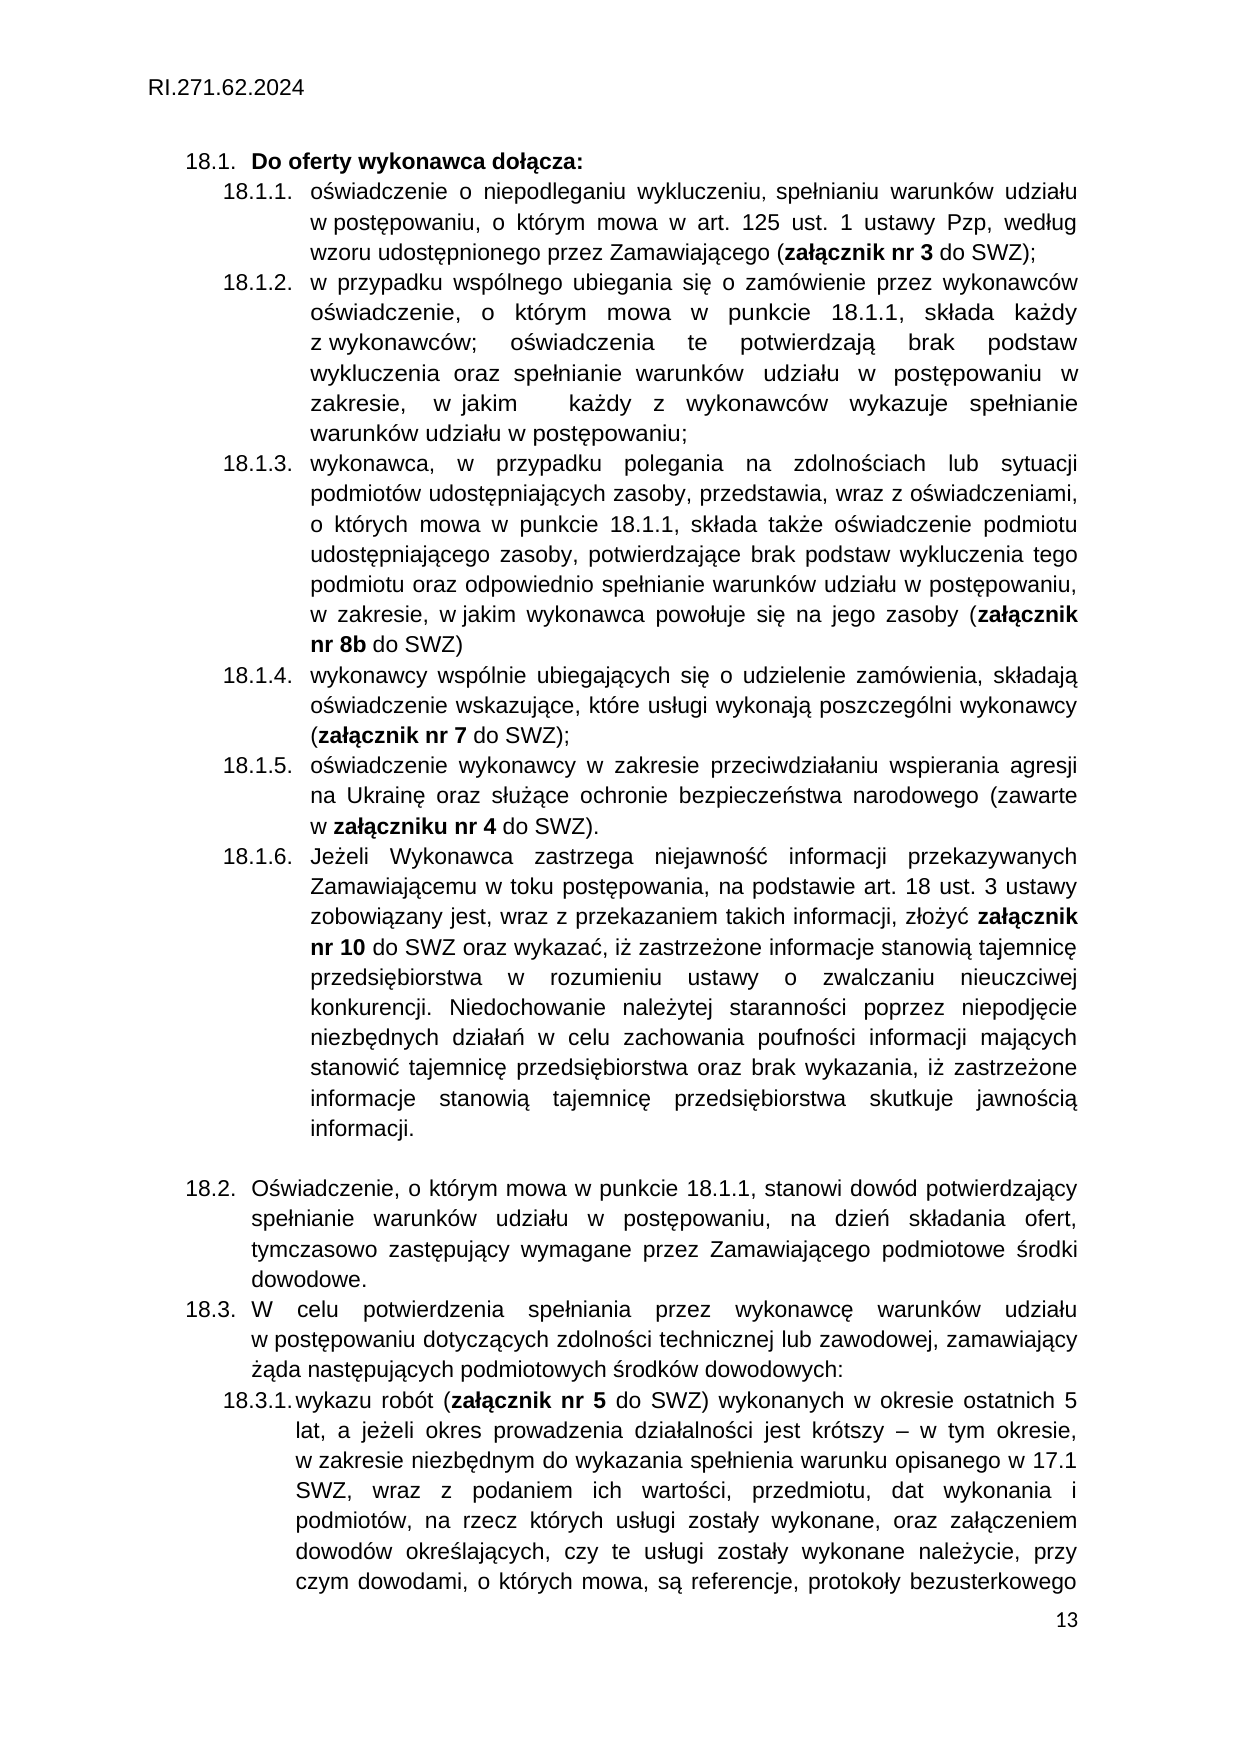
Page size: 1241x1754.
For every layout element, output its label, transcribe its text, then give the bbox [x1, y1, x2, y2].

list Jeżeli Wykonawca zastrzega niejawność informacji przekazywanych Zamawiającemu w toku postępowania, na podstawie art. 18 ust. 3 ustawy zobowiązany jest, wraz z przekazaniem takich informacji, złożyć załącznik nr 10 do SWZ oraz wykazać, iż zastrzeżone informacje stanowią tajemnicę przedsiębiorstwa w rozumieniu ustawy o zwalczaniu nieuczciwej konkurencji. Niedochowanie należytej staranności poprzez niepodjęcie niezbędnych działań w celu zachowania poufności informacji mających stanowić tajemnicę przedsiębiorstwa oraz brak wykazania, iż zastrzeżone informacje stanowią tajemnicę przedsiębiorstwa skutkuje jawnością informacji. [223, 843, 1078, 1141]
list Do oferty wykonawca dołącza: [185, 148, 1078, 174]
list oświadczenie wykonawcy w zakresie przeciwdziałaniu wspierania agresji na Ukrainę oraz służące ochronie bezpieczeństwa narodowego (zawarte w załączniku nr 4 do SWZ). [223, 752, 1078, 839]
list wykonawcy wspólnie ubiegających się o udzielenie zamówienia, składają oświadczenie wskazujące, które usługi wykonają poszczególni wykonawcy (załącznik nr 7 do SWZ); [223, 662, 1078, 748]
list wykonawca, w przypadku polegania na zdolnościach lub sytuacji podmiotów udostępniających zasoby, przedstawia, wraz z oświadczeniami, o których mowa w punkcie 18.1.1, składa także oświadczenie podmiotu udostępniającego zasoby, potwierdzające brak podstaw wykluczenia tego podmiotu oraz odpowiednio spełnianie warunków udziału w postępowaniu, w zakresie, w jakim wykonawca powołuje się na jego zasoby (załącznik nr 8b do SWZ) [223, 450, 1078, 658]
list W celu potwierdzenia spełniania przez wykonawcę warunków udziału w postępowaniu dotyczących zdolności technicznej lub zawodowej, zamawiający żąda następujących podmiotowych środków dowodowych: [185, 1296, 1078, 1383]
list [223, 1387, 1078, 1594]
list oświadczenie o niepodleganiu wykluczeniu, spełnianiu warunków udziału w postępowaniu, o którym mowa w art. 125 ust. 1 ustawy Pzp, według wzoru udostępnionego przez Zamawiającego (załącznik nr 3 do SWZ); [223, 178, 1078, 265]
list Oświadczenie, o którym mowa w punkcie 18.1.1, stanowi dowód potwierdzający spełnianie warunków udziału w postępowaniu, na dzień składania ofert, tymczasowo zastępujący wymagane przez Zamawiającego podmiotowe środki dowodowe. [185, 1175, 1078, 1292]
list w przypadku wspólnego ubiegania się o zamówienie przez wykonawców oświadczenie, o którym mowa w punkcie 18.1.1, składa każdy z wykonawców; oświadczenia te potwierdzają brak podstaw wykluczenia oraz spełnianie warunków udziału w postępowaniu w zakresie, w jakim każdy z wykonawców wykazuje spełnianie warunków udziału w postępowaniu; [223, 269, 1078, 446]
